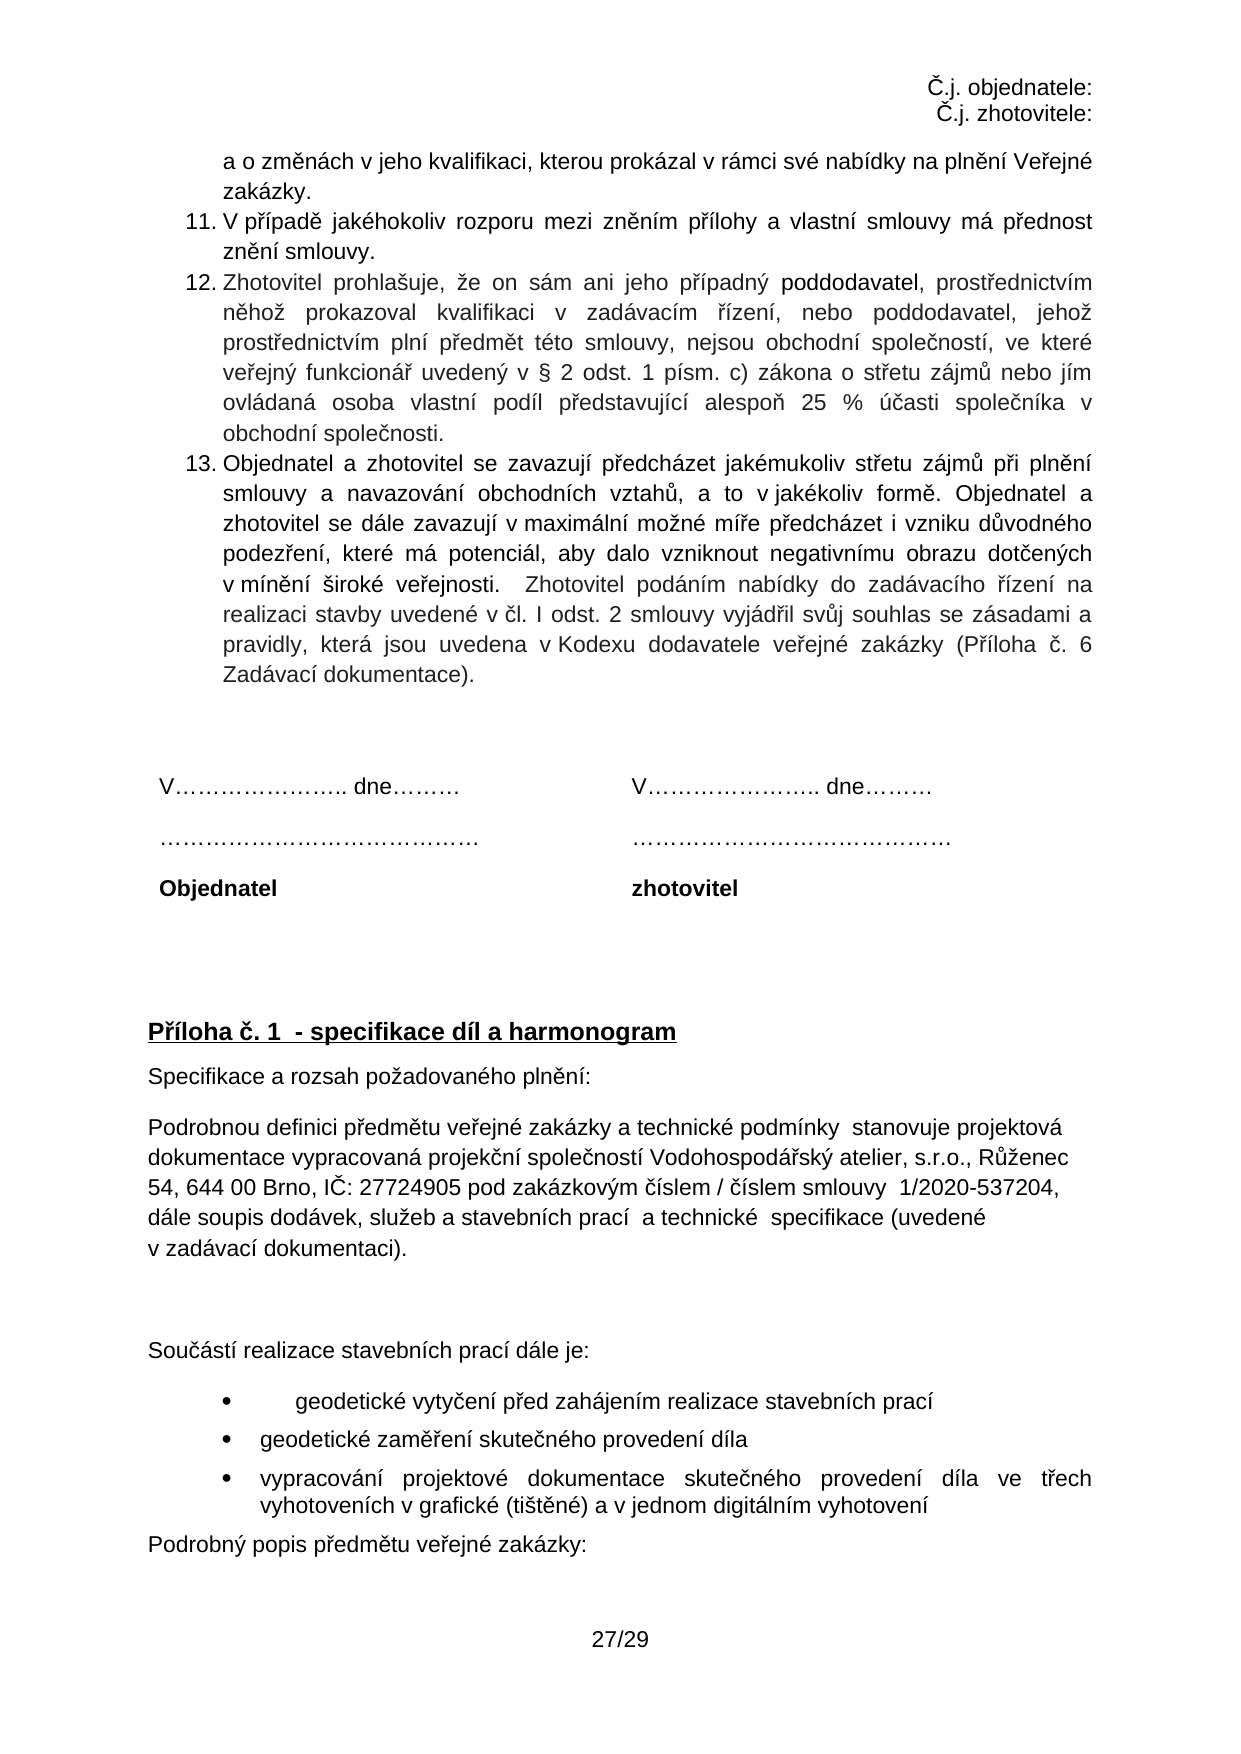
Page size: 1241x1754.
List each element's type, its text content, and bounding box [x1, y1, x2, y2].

text Součástí realizace stavebních prací dále je: [148, 1337, 1093, 1363]
text Příloha č. 1 - specifikace díl a harmonogram [148, 1017, 1093, 1046]
text geodetické vytyčení před zahájením realizace stavebních prací [223, 1388, 1093, 1414]
table_header V………………….. dne……… [620, 773, 1093, 824]
table_cell zhotovitel [620, 875, 1093, 926]
list Zhotovitel prohlašuje, že on sám ani jeho případný poddodavatel, prostřednictvím něhož prokazoval kvalifikaci v zadávacím řízení, nebo poddodavatel, jehož prostřednictvím plní předmět této smlouvy, nejsou obchodní společností, ve které veřejný funkcionář uvedený v § 2 odst. 1 písm. c) zákona o střetu zájmů nebo jím ovládaná osoba vlastní podíl představující alespoň 25 % účasti společníka v obchodní společnosti. [185, 268, 1093, 446]
table_cell …………………………………… [620, 824, 1093, 875]
list V případě jakéhokoliv rozporu mezi zněním přílohy a vlastní smlouvy má přednost znění smlouvy. [185, 208, 1093, 264]
table_cell Objednatel [148, 875, 620, 926]
table_header V………………….. dne……… [148, 773, 620, 824]
table_cell …………………………………… [148, 824, 620, 875]
text geodetické zaměření skutečného provedení díla [223, 1426, 1093, 1453]
list Objednatel a zhotovitel se zavazují předcházet jakémukoliv střetu zájmů při plnění smlouvy a navazování obchodních vztahů, a to v jakékoliv formě. Objednatel a zhotovitel se dále zavazují v maximální možné míře předcházet i vzniku důvodného podezření, které má potenciál, aby dalo vzniknout negativnímu obrazu dotčených v mínění široké veřejnosti. Zhotovitel podáním nabídky do zadávacího řízení na realizaci stavby uvedené v čl. I odst. 2 smlouvy vyjádřil svůj souhlas se zásadami a pravidly, která jsou uvedena v Kodexu dodavatele veřejné zakázky (Příloha č. 6 Zadávací dokumentace). [185, 450, 1093, 687]
text Podrobnou definici předmětu veřejné zakázky a technické podmínky stanovuje projektová dokumentace vypracovaná projekční společností Vodohospodářský atelier, s.r.o., Růženec 54, 644 00 Brno, IČ: 27724905 pod zakázkovým číslem / číslem smlouvy 1/2020-537204, dále soupis dodávek, služeb a stavebních prací a technické specifikace (uvedené v zadávací dokumentaci). [148, 1114, 1093, 1261]
text vypracování projektové dokumentace skutečného provedení díla ve třech vyhotoveních v grafické (tištěné) a v jednom digitálním vyhotovení [223, 1465, 1093, 1518]
text Podrobný popis předmětu veřejné zakázky: [148, 1531, 1093, 1557]
text Specifikace a rozsah požadovaného plnění: [148, 1063, 1093, 1089]
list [185, 148, 1093, 204]
